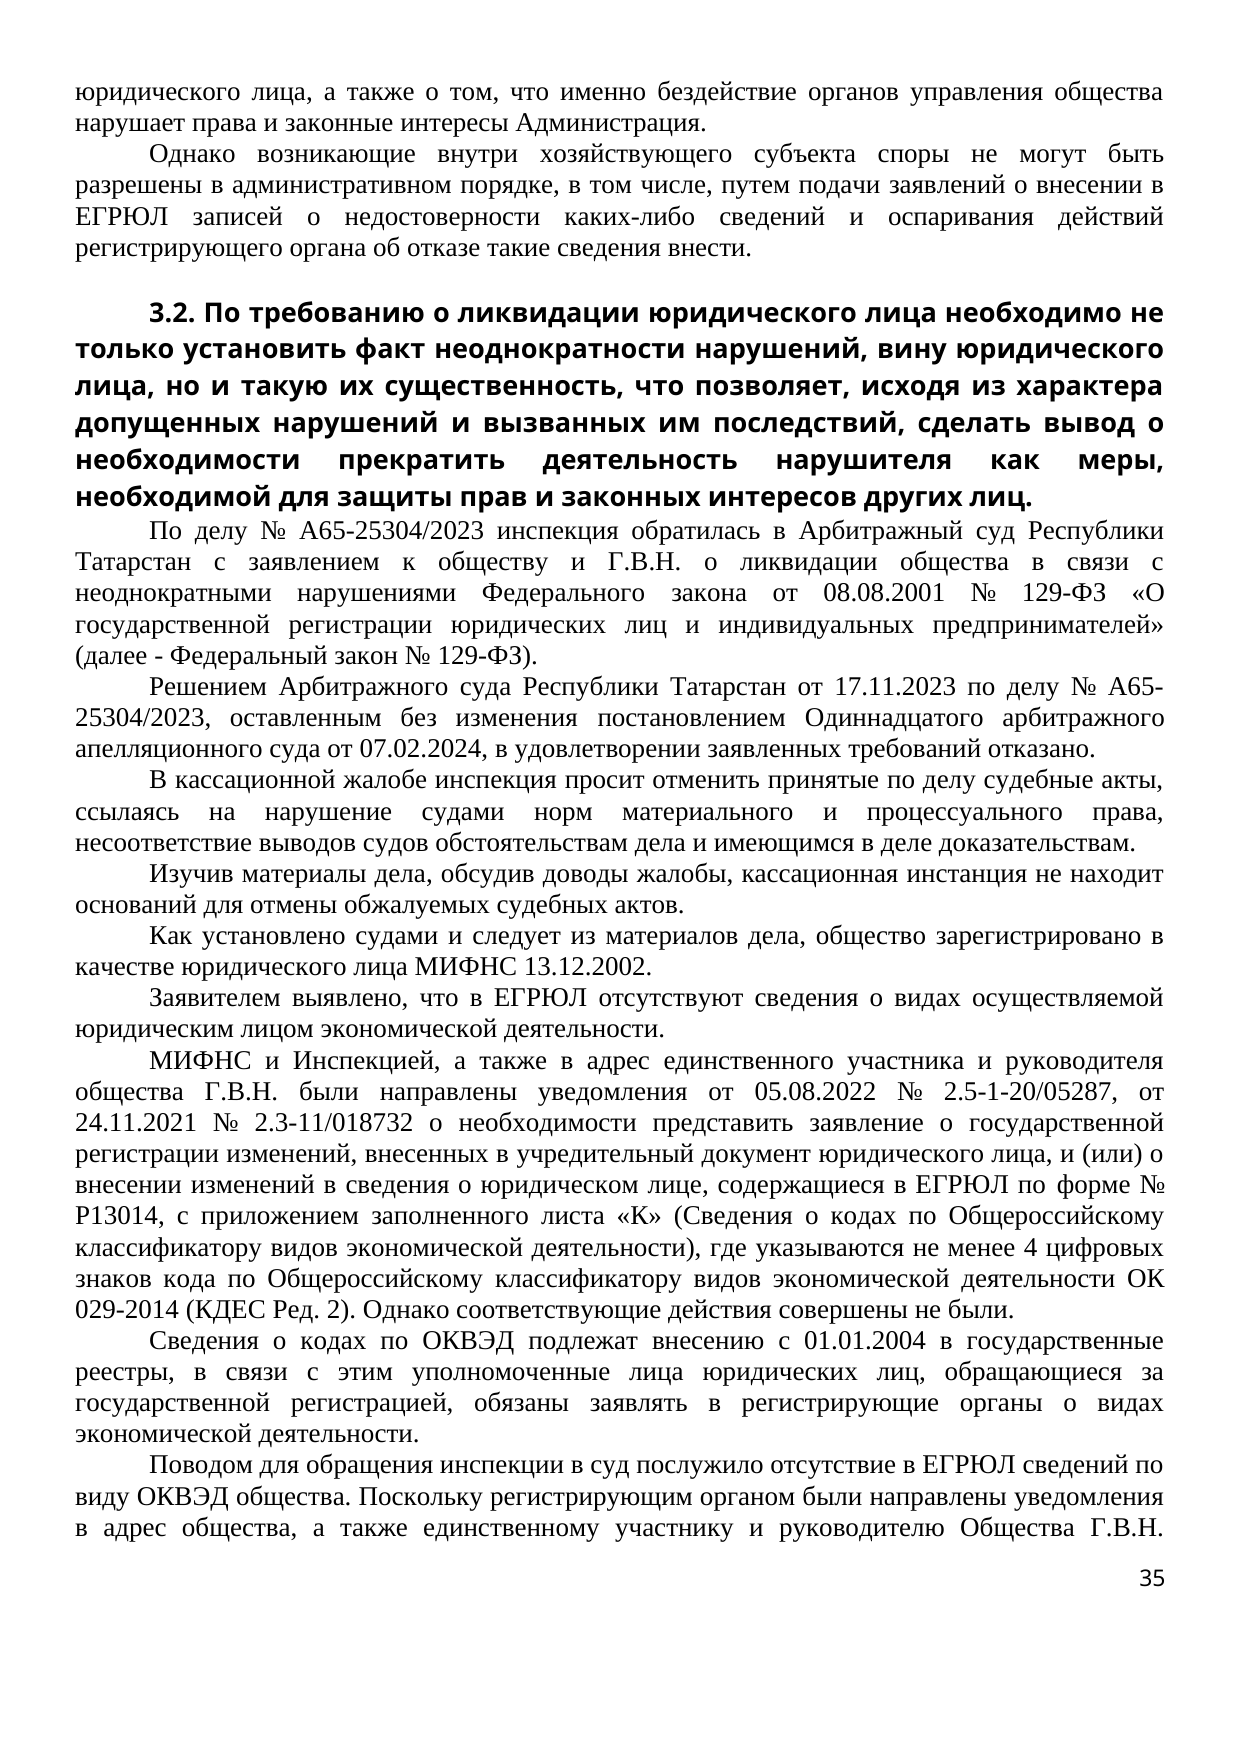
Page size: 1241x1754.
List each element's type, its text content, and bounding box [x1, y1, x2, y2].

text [75, 1449, 1165, 1542]
text По делу № А65-25304/2023 инспекция обратилась в Арбитражный суд Республики Татарстан с заявлением к обществу и Г.В.Н. о ликвидации общества в связи с неоднократными нарушениями Федерального закона от 08.08.2001 № 129-ФЗ «О государственной регистрации юридических лиц и индивидуальных предпринимателей» (далее - Федеральный закон № 129-ФЗ). [75, 514, 1165, 670]
text Сведения о кодах по ОКВЭД подлежат внесению с 01.01.2004 в государственные реестры, в связи с этим уполномоченные лица юридических лиц, обращающиеся за государственной регистрацией, обязаны заявлять в регистрирующие органы о видах экономической деятельности. [75, 1324, 1165, 1449]
text В кассационной жалобе инспекция просит отменить принятые по делу судебные акты, ссылаясь на нарушение судами норм материального и процессуального права, несоответствие выводов судов обстоятельствам дела и имеющимся в деле доказательствам. [75, 763, 1165, 857]
text Изучив материалы дела, обсудив доводы жалобы, кассационная инстанция не находит оснований для отмены обжалуемых судебных актов. [75, 857, 1165, 919]
text МИФНС и Инспекцией, а также в адрес единственного участника и руководителя общества Г.В.Н. были направлены уведомления от 05.08.2022 № 2.5-1-20/05287, от 24.11.2021 № 2.3-11/018732 о необходимости представить заявление о государственной регистрации изменений, внесенных в учредительный документ юридического лица, и (или) о внесении изменений в сведения о юридическом лице, содержащиеся в ЕГРЮЛ по форме № Р13014, с приложением заполненного листа «К» (Сведения о кодах по Общероссийскому классификатору видов экономической деятельности), где указываются не менее 4 цифровых знаков кода по Общероссийскому классификатору видов экономической деятельности ОК 029-2014 (КДЕС Ред. 2). Однако соответствующие действия совершены не были. [75, 1044, 1165, 1324]
text Заявителем выявлено, что в ЕГРЮЛ отсутствуют сведения о видах осуществляемой юридическим лицом экономической деятельности. [75, 981, 1165, 1044]
text Решением Арбитражного суда Республики Татарстан от 17.11.2023 по делу № А65-25304/2023, оставленным без изменения постановлением Одиннадцатого арбитражного апелляционного суда от 07.02.2024, в удовлетворении заявленных требований отказано. [75, 670, 1165, 763]
text Однако возникающие внутри хозяйствующего субъекта споры не могут быть разрешены в административном порядке, в том числе, путем подачи заявлений о внесении в ЕГРЮЛ записей о недостоверности каких-либо сведений и оспаривания действий регистрирующего органа об отказе такие сведения внести. [75, 137, 1165, 262]
text 3.2. По требованию о ликвидации юридического лица необходимо не только установить факт неоднократности нарушений, вину юридического лица, но и такую их существенность, что позволяет, исходя из характера допущенных нарушений и вызванных им последствий, сделать вывод о необходимости прекратить деятельность нарушителя как меры, необходимой для защиты прав и законных интересов других лиц. [75, 293, 1165, 514]
text Как установлено судами и следует из материалов дела, общество зарегистрировано в качестве юридического лица МИФНС 13.12.2002. [75, 919, 1165, 981]
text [75, 75, 1165, 137]
